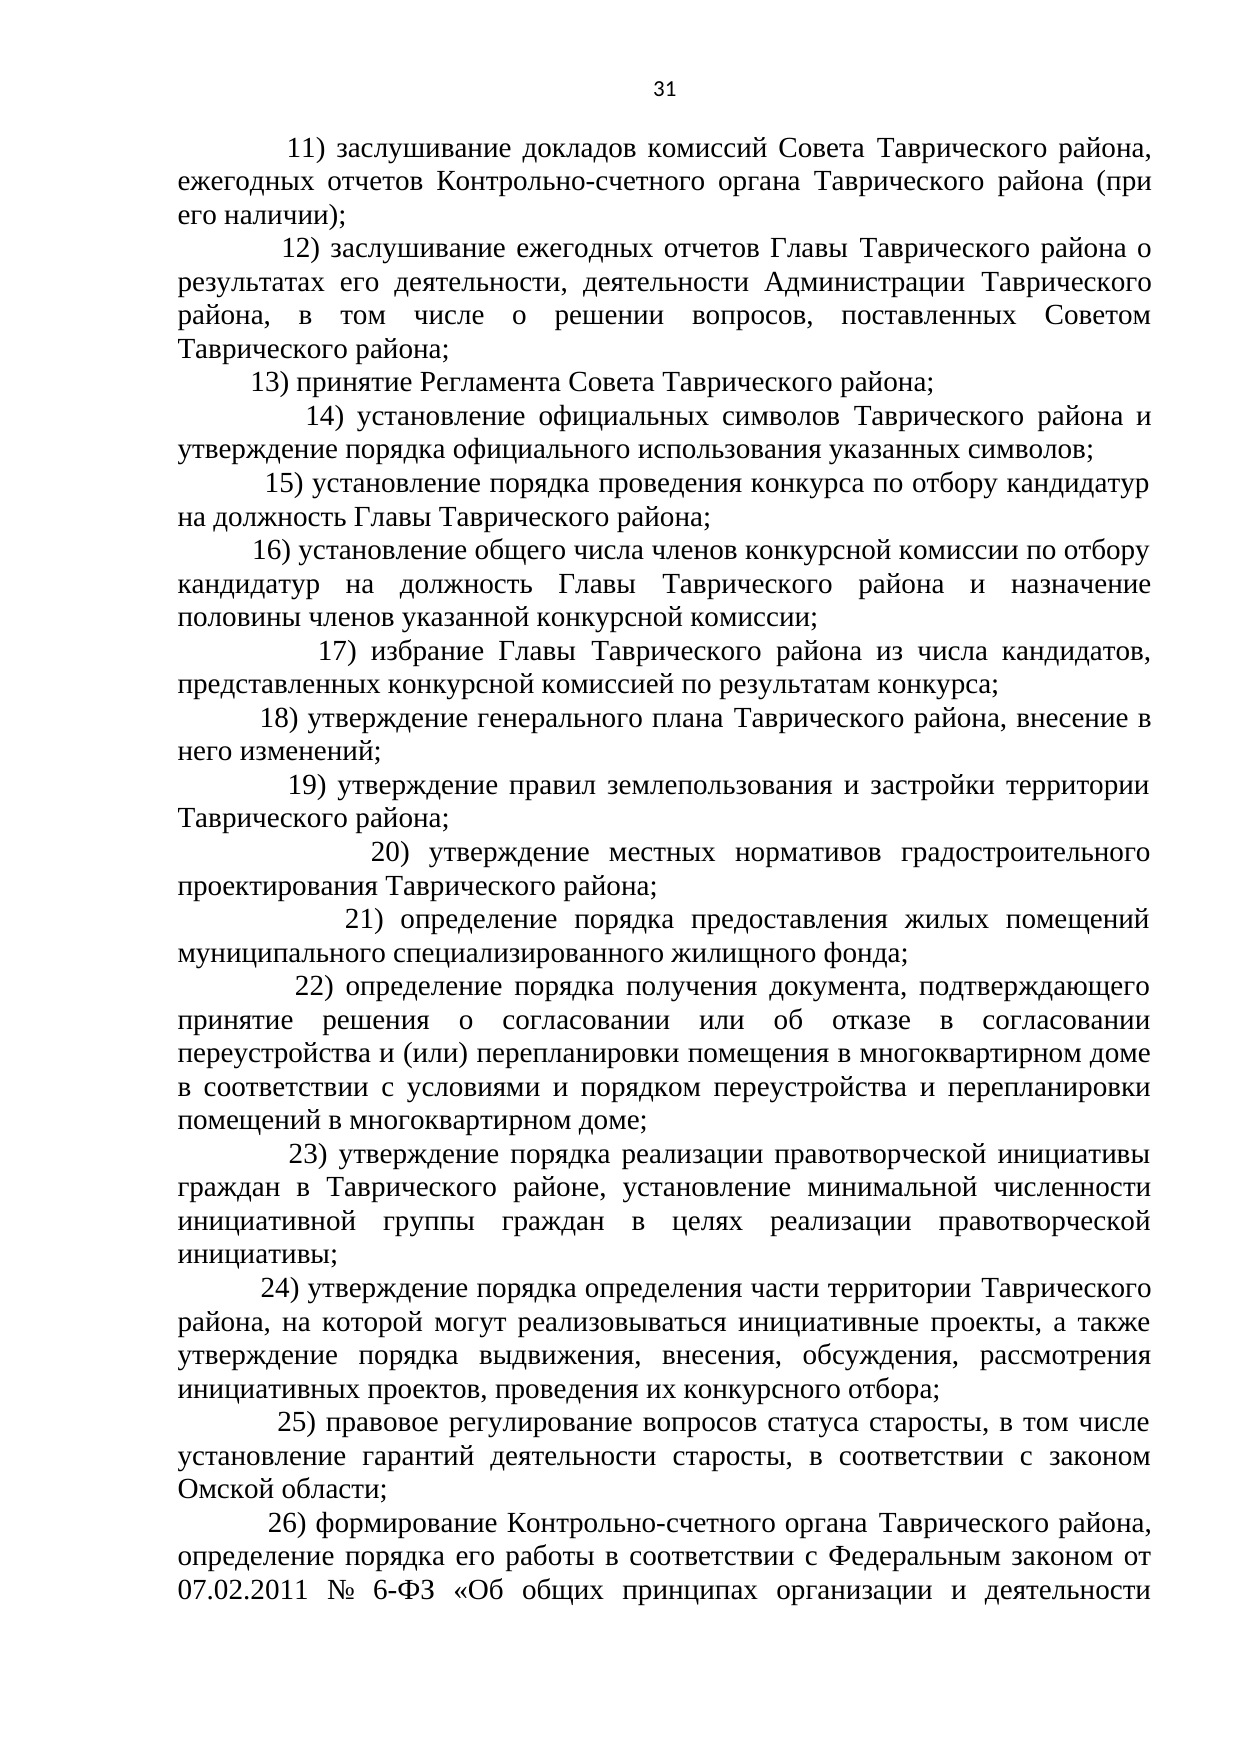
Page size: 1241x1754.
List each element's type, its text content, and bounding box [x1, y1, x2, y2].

text 15) установление порядка проведения конкурса по отбору кандидатур на должность Главы Таврического района; [177, 465, 1152, 532]
text 13) принятие Регламента Совета Таврического района; [177, 364, 1152, 398]
text 19) утверждение правил землепользования и застройки территории Таврического района; [177, 767, 1152, 834]
text 25) правовое регулирование вопросов статуса старосты, в том числе установление гарантий деятельности старосты, в соответствии с законом Омской области; [177, 1404, 1152, 1505]
text 16) установление общего числа членов конкурсной комиссии по отбору кандидатур на должность Главы Таврического района и назначение половины членов указанной конкурсной комиссии; [177, 532, 1152, 633]
text 22) определение порядка получения документа, подтверждающего принятие решения о согласовании или об отказе в согласовании переустройства и (или) перепланировки помещения в многоквартирном доме в соответствии с условиями и порядком переустройства и перепланировки помещений в многоквартирном доме; [177, 968, 1152, 1136]
text 24) утверждение порядка определения части территории Таврического района, на которой могут реализовываться инициативные проекты, а также утверждение порядка выдвижения, внесения, обсуждения, рассмотрения инициативных проектов, проведения их конкурсного отбора; [177, 1270, 1152, 1404]
text 18) утверждение генерального плана Таврического района, внесение в него изменений; [177, 700, 1152, 767]
text 14) установление официальных символов Таврического района и утверждение порядка официального использования указанных символов; [177, 398, 1152, 465]
text 21) определение порядка предоставления жилых помещений муниципального специализированного жилищного фонда; [177, 901, 1152, 968]
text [177, 1505, 1152, 1606]
text 23) утверждение порядка реализации правотворческой инициативы граждан в Таврического районе, установление минимальной численности инициативной группы граждан в целях реализации правотворческой инициативы; [177, 1136, 1152, 1270]
text 17) избрание Главы Таврического района из числа кандидатов, представленных конкурсной комиссией по результатам конкурса; [177, 633, 1152, 700]
text 11) заслушивание докладов комиссий Совета Таврического района, ежегодных отчетов Контрольно-счетного органа Таврического района (при его наличии); [177, 130, 1152, 230]
text 20) утверждение местных нормативов градостроительного проектирования Таврического района; [177, 834, 1152, 901]
text 12) заслушивание ежегодных отчетов Главы Таврического района о результатах его деятельности, деятельности Администрации Таврического района, в том числе о решении вопросов, поставленных Советом Таврического района; [177, 230, 1152, 364]
